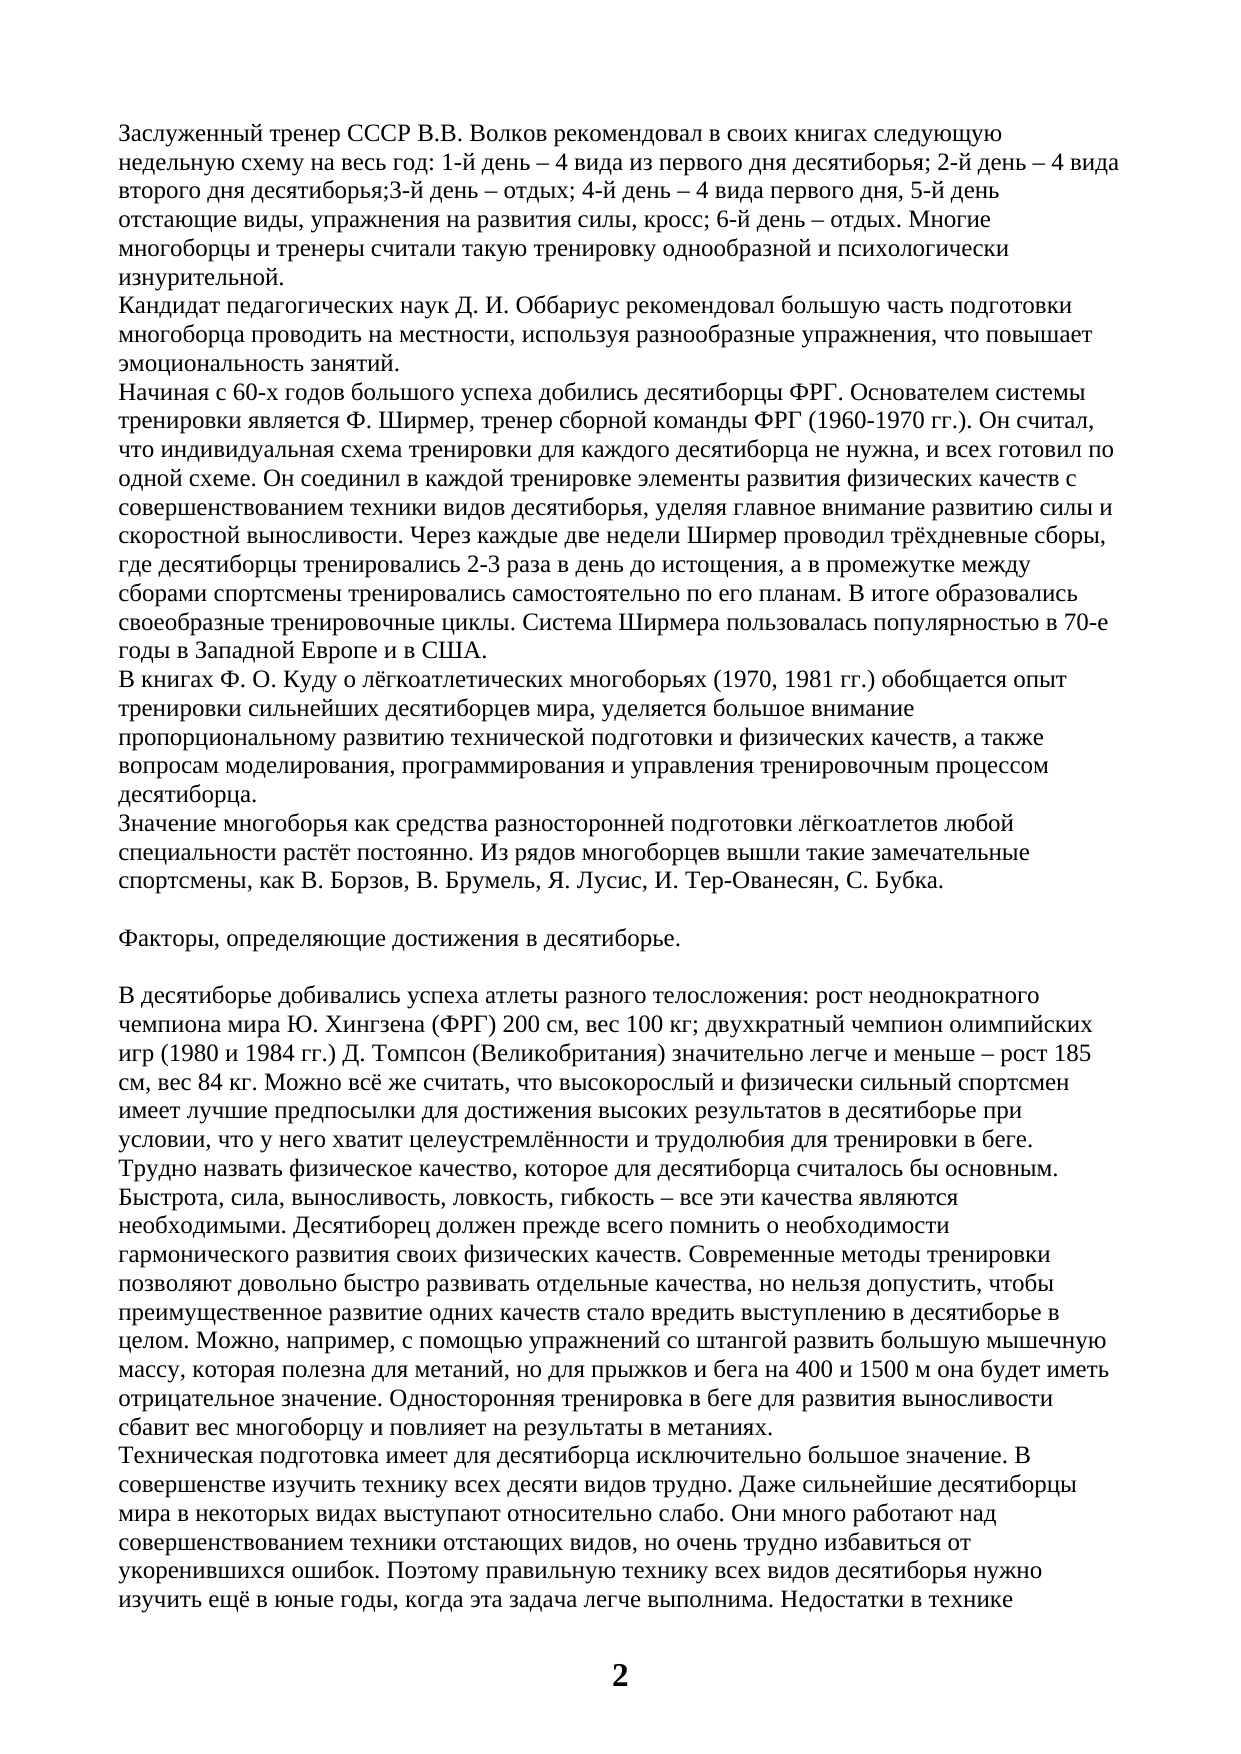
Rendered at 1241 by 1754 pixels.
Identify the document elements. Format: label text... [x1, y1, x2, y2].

text В книгах Ф. О. Куду о лёгкоатлетических многоборьях (1970, 1981 гг.) обобщается опыт тренировки сильнейших десятиборцев мира, уделяется большое внимание пропорциональному развитию технической подготовки и физических качеств, а также вопросам моделирования, программирования и управления тренировочным процессом десятиборца. [118, 664, 1122, 808]
text Значение многоборья как средства разносторонней подготовки лёгкоатлетов любой специальности растёт постоянно. Из рядов многоборцев вышли такие замечательные спортсмены, как В. Борзов, В. Брумель, Я. Лусис, И. Тер-Ованесян, С. Бубка. [118, 808, 1122, 894]
text В десятиборье добивались успеха атлеты разного телосложения: рост неоднократного чемпиона мира Ю. Хингзена (ФРГ) 200 см, вес 100 кг; двухкратный чемпион олимпийских игр (1980 и 1984 гг.) Д. Томпсон (Великобритания) значительно легче и меньше – рост 185 см, вес 84 кг. Можно всё же считать, что высокорослый и физически сильный спортсмен имеет лучшие предпосылки для достижения высоких результатов в десятиборье при условии, что у него хватит целеустремлённости и трудолюбия для тренировки в беге. [118, 981, 1122, 1153]
text Трудно назвать физическое качество, которое для десятиборца считалось бы основным. Быстрота, сила, выносливость, ловкость, гибкость – все эти качества являются необходимыми. Десятиборец должен прежде всего помнить о необходимости гармонического развития своих физических качеств. Современные методы тренировки позволяют довольно быстро развивать отдельные качества, но нельзя допустить, чтобы преимущественное развитие одних качеств стало вредить выступлению в десятиборье в целом. Можно, например, с помощью упражнений со штангой развить большую мышечную массу, которая полезна для метаний, но для прыжков и бега на 400 и 1500 м она будет иметь отрицательное значение. Односторонняя тренировка в беге для развития выносливости сбавит вес многоборцу и повлияет на результаты в метаниях. [118, 1153, 1122, 1441]
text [118, 1441, 1122, 1613]
text Заслуженный тренер СССР В.В. Волков рекомендовал в своих книгах следующую недельную схему на весь год: 1-й день – 4 вида из первого дня десятиборья; 2-й день – 4 вида второго дня десятиборья;3-й день – отдых; 4-й день – 4 вида первого дня, 5-й день отстающие виды, упражнения на развития силы, кросс; 6-й день – отдых. Многие многоборцы и тренеры считали такую тренировку однообразной и психологически изнурительной. [118, 118, 1122, 291]
text Факторы, определяющие достижения в десятиборье. [118, 923, 1122, 952]
text Начиная с 60-х годов большого успеха добились десятиборцы ФРГ. Основателем системы тренировки является Ф. Ширмер, тренер сборной команды ФРГ (1960-1970 гг.). Он считал, что индивидуальная схема тренировки для каждого десятиборца не нужна, и всех готовил по одной схеме. Он соединил в каждой тренировке элементы развития физических качеств с совершенствованием техники видов десятиборья, уделяя главное внимание развитию силы и скоростной выносливости. Через каждые две недели Ширмер проводил трёхдневные сборы, где десятиборцы тренировались 2-3 раза в день до истощения, а в промежутке между сборами спортсмены тренировались самостоятельно по его планам. В итоге образовались своеобразные тренировочные циклы. Система Ширмера пользовалась популярностью в 70-е годы в Западной Европе и в США. [118, 377, 1122, 664]
text Кандидат педагогических наук Д. И. Оббариус рекомендовал большую часть подготовки многоборца проводить на местности, используя разнообразные упражнения, что повышает эмоциональность занятий. [118, 291, 1122, 377]
